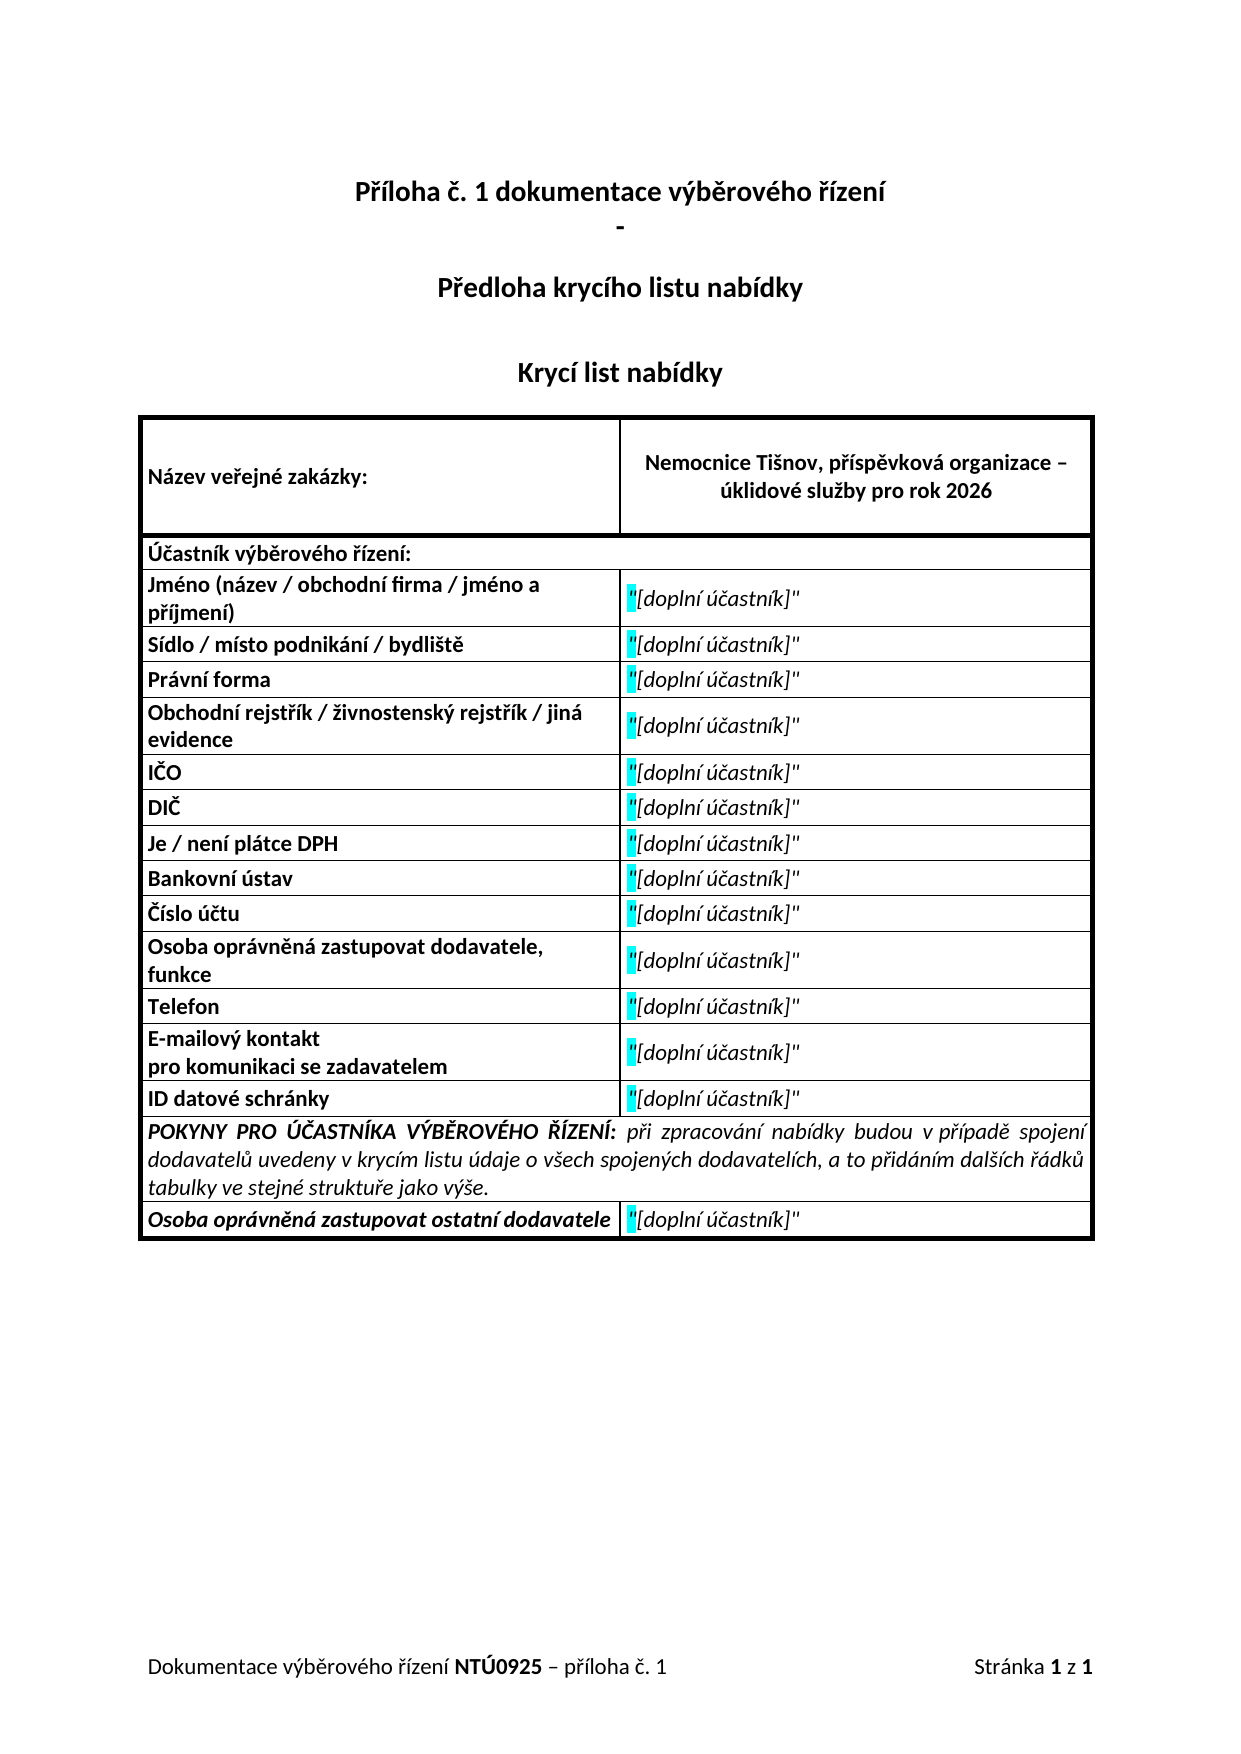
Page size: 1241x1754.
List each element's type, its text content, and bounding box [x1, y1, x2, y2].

table_cell [621, 1081, 1090, 1116]
table_cell Jméno (název / obchodní firma / jméno a příjmení) [143, 570, 619, 626]
table_cell Sídlo / místo podnikání / bydliště [143, 627, 619, 661]
text Předloha krycího listu nabídky [148, 269, 1093, 304]
text Příloha č. 1 dokumentace výběrového řízení [148, 173, 1093, 208]
table_cell [621, 826, 1090, 860]
table_cell [621, 570, 1090, 626]
table_cell Číslo účtu [143, 896, 619, 931]
table_cell [621, 662, 1090, 697]
table_cell Účastník výběrového řízení: [143, 538, 1090, 569]
table_cell [621, 1024, 1090, 1080]
table_cell [621, 1202, 1090, 1236]
table_cell [621, 698, 1090, 754]
table_cell Obchodní rejstřík / živnostenský rejstřík / jiná evidence [143, 698, 619, 754]
table_cell Telefon [143, 989, 619, 1023]
table_header Název veřejné zakázky: [143, 420, 619, 533]
table_cell Je / není plátce DPH [143, 826, 619, 860]
table_cell E-mailový kontakt pro komunikaci se zadavatelem [143, 1024, 619, 1080]
table_cell [621, 989, 1090, 1023]
table_cell ID datové schránky [143, 1081, 619, 1116]
table_cell [621, 755, 1090, 789]
text - [148, 208, 1093, 244]
table_header Nemocnice Tišnov, příspěvková organizace – úklidové služby pro rok 2026 [621, 420, 1090, 533]
table_cell [621, 896, 1090, 931]
table_cell Osoba oprávněná zastupovat ostatní dodavatele [143, 1202, 619, 1236]
table_cell DIČ [143, 790, 619, 824]
table_cell [621, 790, 1090, 824]
table_cell [621, 932, 1090, 988]
table_cell Právní forma [143, 662, 619, 697]
text Krycí list nabídky [148, 354, 1093, 390]
table_cell [621, 627, 1090, 661]
table_cell IČO [143, 755, 619, 789]
table_cell POKYNY PRO ÚČASTNÍKA VÝBĚROVÉHO ŘÍZENÍ: při zpracování nabídky budou v případě spojení dodavatelů uvedeny v krycím listu údaje o všech spojených dodavatelích, a to přidáním dalších řádků tabulky ve stejné struktuře jako výše. [143, 1117, 1090, 1201]
table_cell Bankovní ústav [143, 861, 619, 895]
table_cell [621, 861, 1090, 895]
table_cell Osoba oprávněná zastupovat dodavatele, funkce [143, 932, 619, 988]
